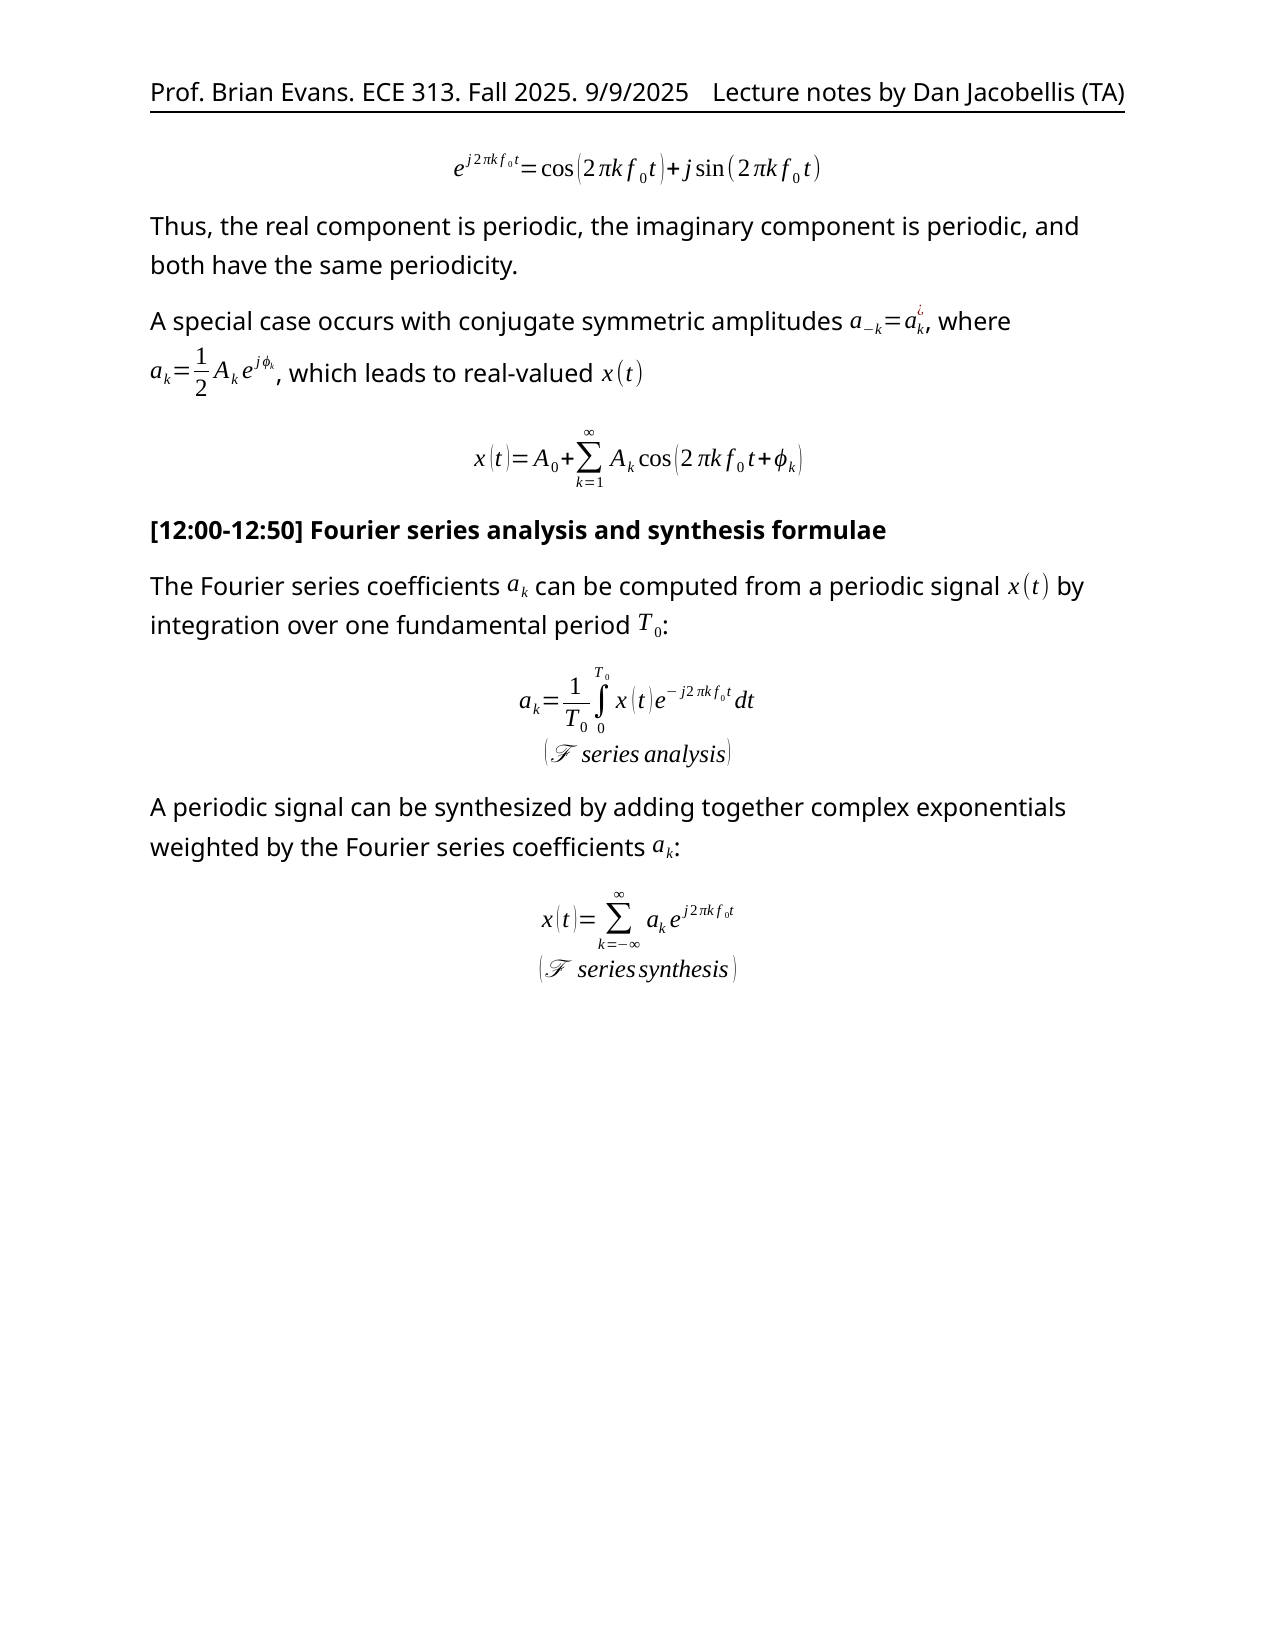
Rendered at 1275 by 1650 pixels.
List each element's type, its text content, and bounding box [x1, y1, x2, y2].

text A special case occurs with conjugate symmetric amplitudes , where , which leads to real-valued [150, 304, 1125, 402]
text [12:00-12:50] Fourier series analysis and synthesis formulae [150, 513, 1125, 547]
text The Fourier series coefficients can be computed from a periodic signal by integration over one fundamental period : [150, 568, 1125, 642]
text A periodic signal can be synthesized by adding together complex exponentials weighted by the Fourier series coefficients : [150, 790, 1125, 863]
text Thus, the real component is periodic, the imaginary component is periodic, and both have the same periodicity. [150, 209, 1125, 282]
